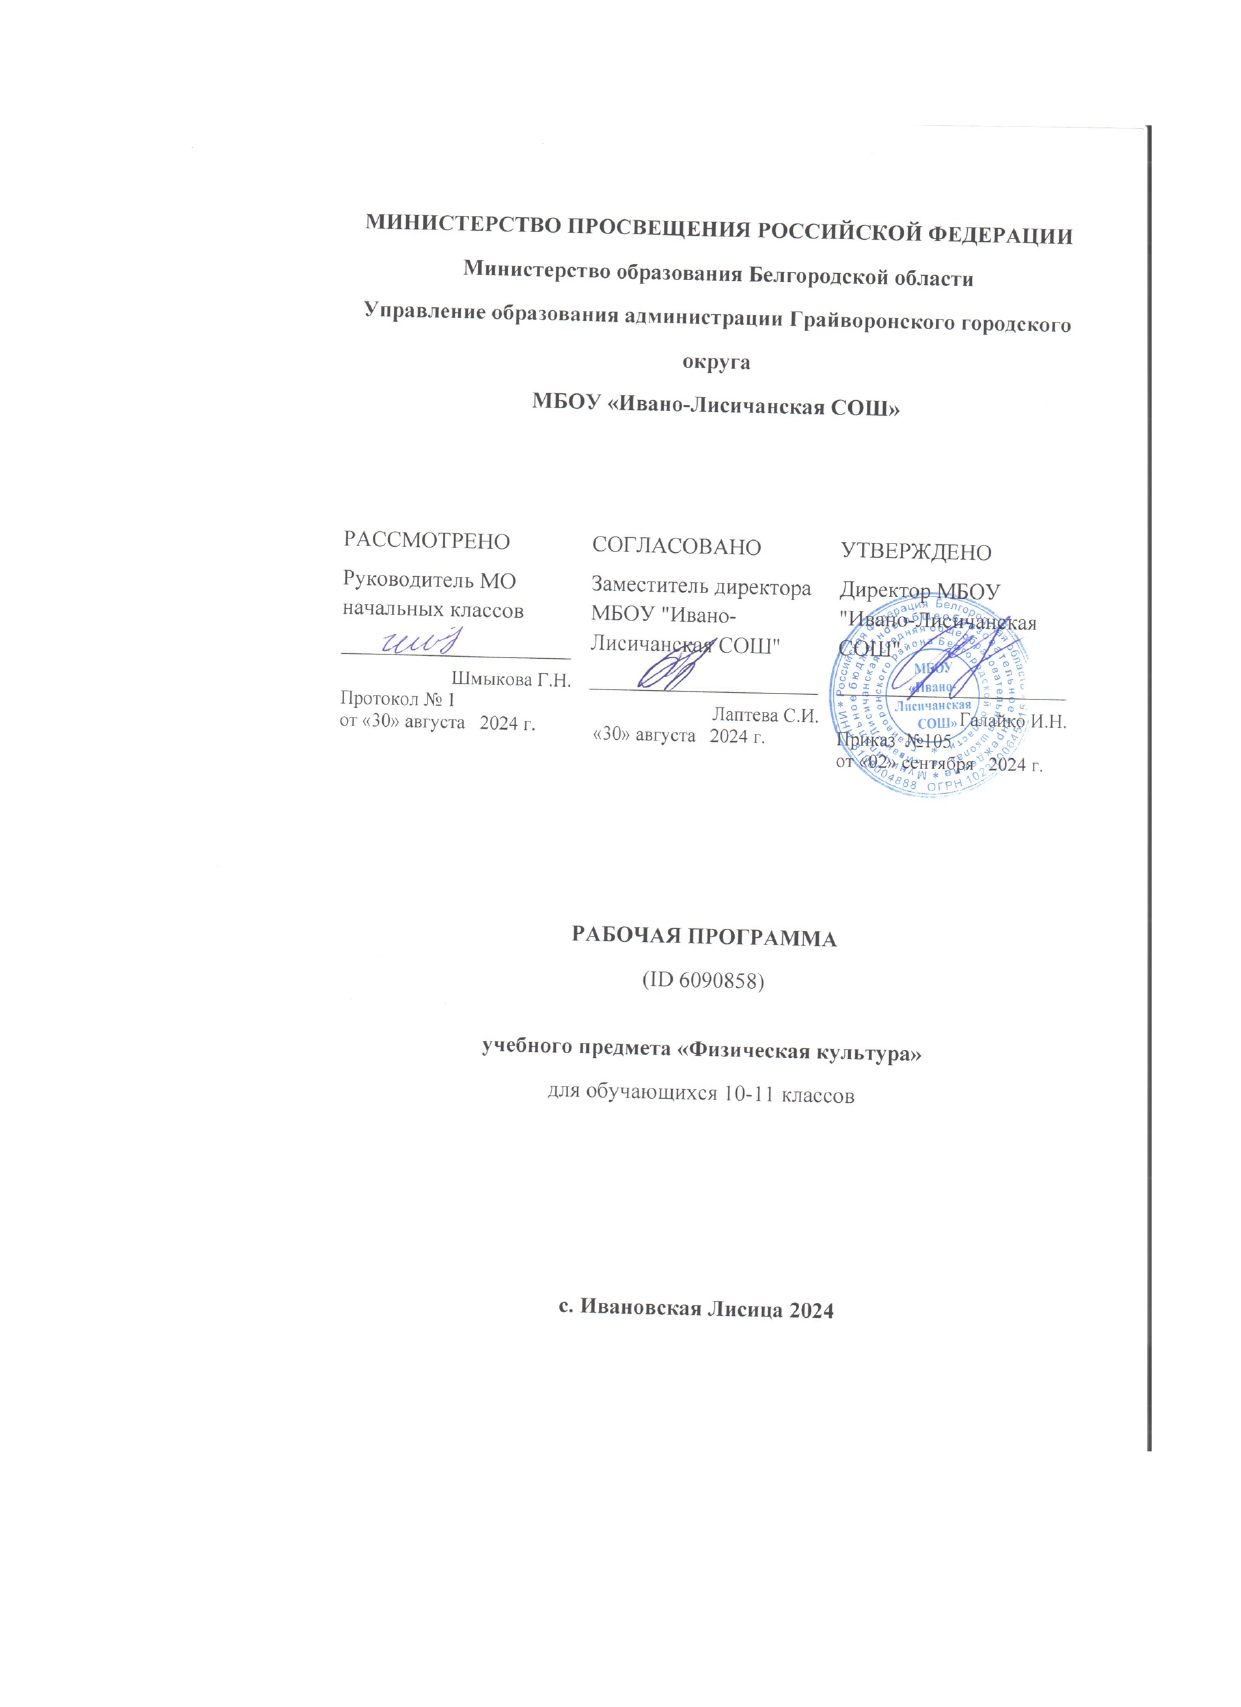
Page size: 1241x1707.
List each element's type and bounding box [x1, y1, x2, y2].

picture [177, 118, 1152, 1458]
